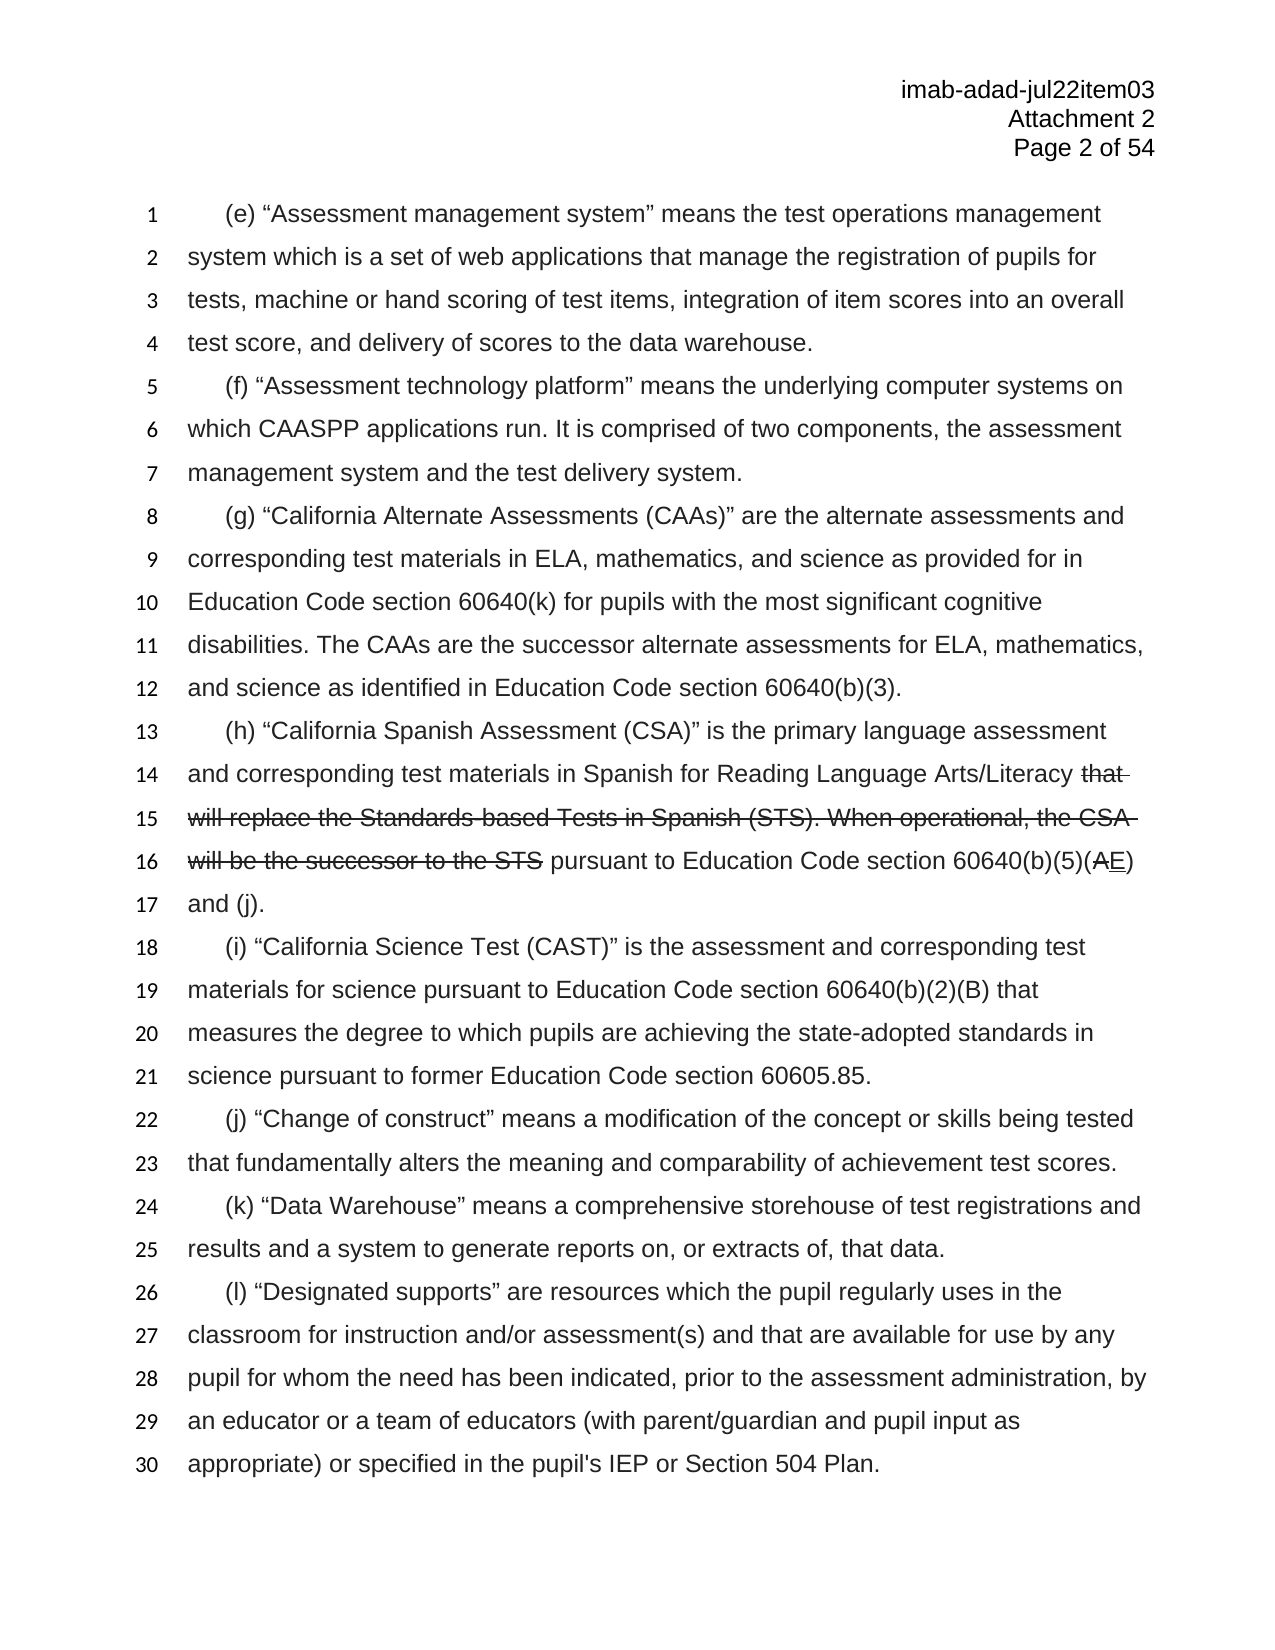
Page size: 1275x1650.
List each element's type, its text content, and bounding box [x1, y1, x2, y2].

text (k) “Data Warehouse” means a comprehensive storehouse of test registrations and results and a system to generate reports on, or extracts of, that data. [187, 1191, 1155, 1262]
text (i) “California Science Test (CAST)” is the assessment and corresponding test materials for science pursuant to Education Code section 60640(b)(2)(B) that measures the degree to which pupils are achieving the state-adopted standards in science pursuant to former Education Code section 60605.85. [187, 932, 1155, 1090]
text (e) “Assessment management system” means the test operations management system which is a set of web applications that manage the registration of pupils for tests, machine or hand scoring of test items, integration of item scores into an overall test score, and delivery of scores to the data warehouse. [187, 199, 1155, 357]
text (l) “Designated supports” are resources which the pupil regularly uses in the classroom for instruction and/or assessment(s) and that are available for use by any pupil for whom the need has been indicated, prior to the assessment administration, by an educator or a team of educators (with parent/guardian and pupil input as appropriate) or specified in the pupil's IEP or Section 504 Plan. [187, 1277, 1155, 1478]
text (f) “Assessment technology platform” means the underlying computer systems on which CAASPP applications run. It is comprised of two components, the assessment management system and the test delivery system. [187, 371, 1155, 486]
text (h) “California Spanish Assessment (CSA)” is the primary language assessment and corresponding test materials in Spanish for Reading Language Arts/Literacy that will replace the Standards-based Tests in Spanish (STS). When operational, the CSA will be the successor to the STS pursuant to Education Code section 60640(b)(5)(AE) and (j). [187, 716, 1155, 917]
text (j) “Change of construct” means a modification of the concept or skills being tested that fundamentally alters the meaning and comparability of achievement test scores. [187, 1104, 1155, 1176]
text (g) “California Alternate Assessments (CAAs)” are the alternate assessments and corresponding test materials in ELA, mathematics, and science as provided for in Education Code section 60640(k) for pupils with the most significant cognitive disabilities. The CAAs are the successor alternate assessments for ELA, mathematics, and science as identified in Education Code section 60640(b)(3). [187, 501, 1155, 702]
